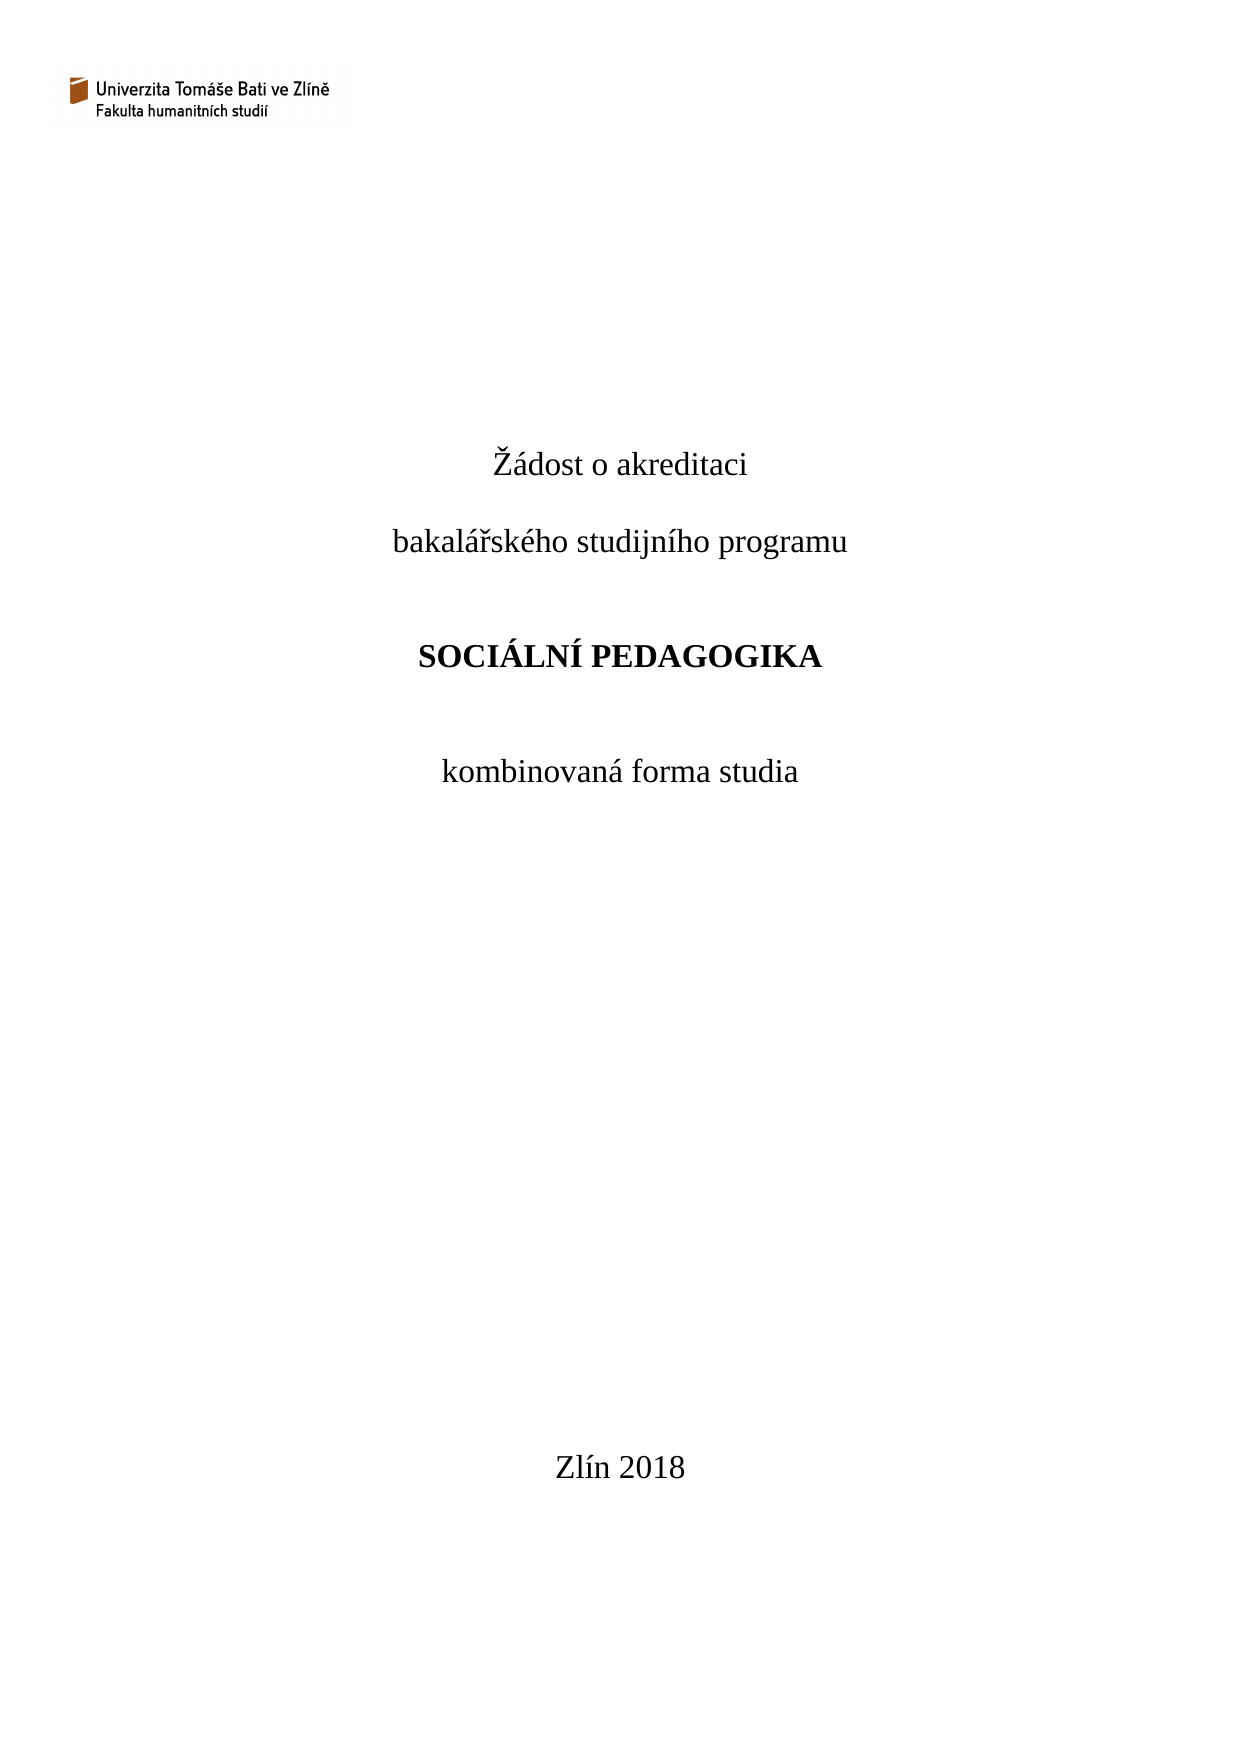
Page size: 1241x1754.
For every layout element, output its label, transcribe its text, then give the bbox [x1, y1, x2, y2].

text kombinovaná forma studia [148, 751, 1092, 789]
text Zlín 2018 [148, 1447, 1092, 1486]
text bakalářského studijního programu [148, 521, 1092, 559]
text SOCIÁLNÍ PEDAGOGIKA [148, 636, 1092, 674]
picture [44, 60, 355, 134]
text Žádost o akreditaci [148, 444, 1092, 483]
